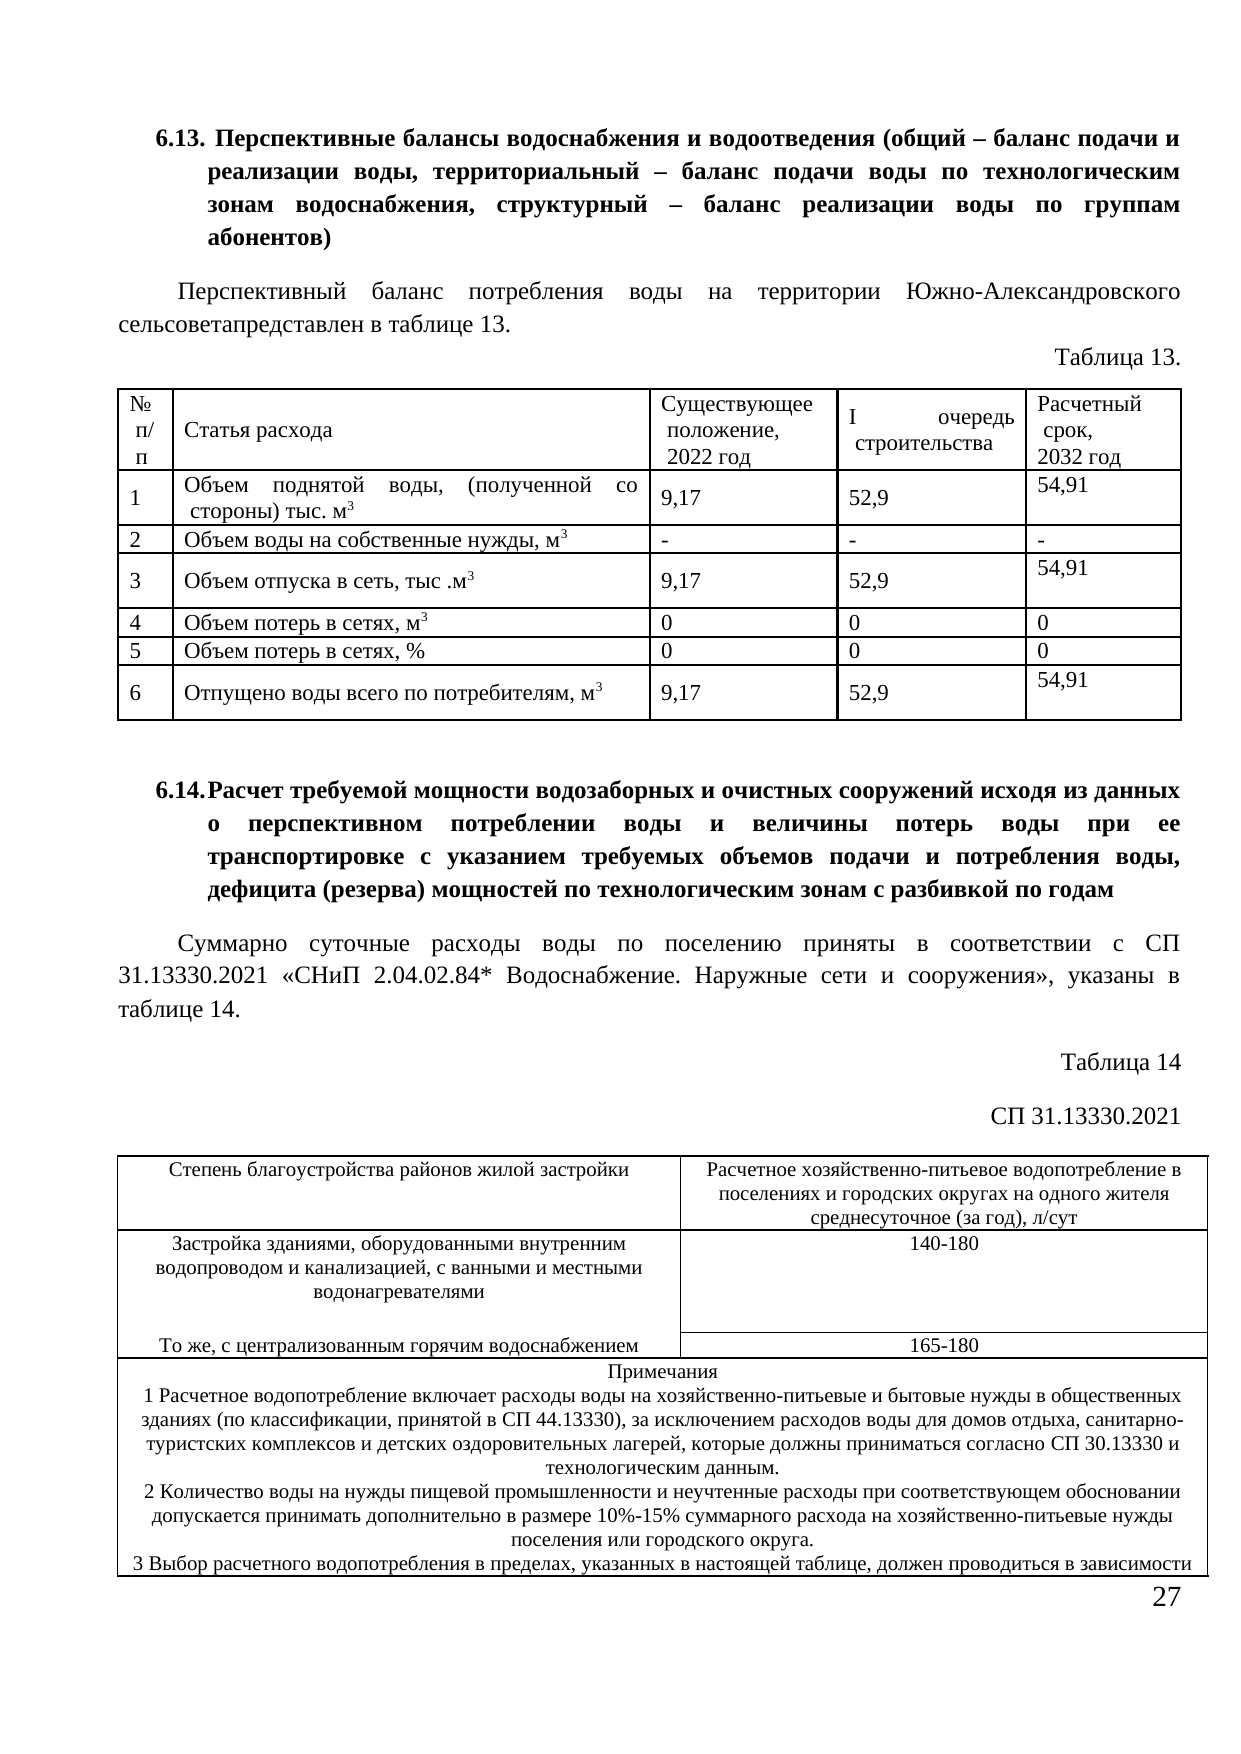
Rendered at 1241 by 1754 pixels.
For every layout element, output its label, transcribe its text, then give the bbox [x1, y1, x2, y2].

table_cell - [1027, 526, 1180, 552]
text Таблица 14 [118, 1047, 1181, 1076]
table_header Расчетный срок, 2032 год [1027, 390, 1180, 469]
text СП 31.13330.2021 [118, 1101, 1181, 1130]
table_header Статья расхода [174, 390, 649, 469]
table_cell 0 [839, 638, 1025, 664]
table_cell - [839, 526, 1025, 552]
table_cell Отпущено воды всего по потребителям, м3 [174, 666, 649, 719]
table_cell 2 [119, 526, 172, 552]
table_cell 0 [651, 609, 836, 636]
table_cell 4 [119, 609, 172, 636]
table_header Расчетное хозяйственно-питьевое водопотребление в поселениях и городских округах на одного жителя среднесуточное (за год), л/сут [681, 1157, 1207, 1229]
text Таблица 13. [118, 342, 1181, 371]
table_cell 54,91 [1027, 471, 1180, 524]
table_cell 52,9 [839, 471, 1025, 524]
table_cell Объем потерь в сетях, м3 [174, 609, 649, 636]
table_cell 9,17 [651, 471, 836, 524]
table_cell 0 [1027, 609, 1180, 636]
table_cell 165-180 [681, 1333, 1207, 1357]
table_cell 9,17 [651, 666, 836, 719]
table_header I очередь строительства [839, 390, 1025, 469]
table_cell 52,9 [839, 554, 1025, 607]
table_cell 6 [119, 666, 172, 719]
text Перспективный баланс потребления воды на территории Южно-Александровского сельсоветапредставлен в таблице 13. [118, 276, 1181, 338]
table_cell 0 [1027, 638, 1180, 664]
table_cell 140-180 [681, 1231, 1207, 1331]
text Суммарно суточные расходы воды по поселению приняты в соответствии с СП 31.13330.2021 «СНиП 2.04.02.84* Водоснабжение. Наружные сети и сооружения», указаны в таблице 14. [118, 928, 1181, 1022]
table_cell 0 [651, 638, 836, 664]
table_cell Объем воды на собственные нужды, м3 [174, 526, 649, 552]
table_cell 1 [119, 471, 172, 524]
table_header Существующее положение, 2022 год [651, 390, 836, 469]
table_cell 9,17 [651, 554, 836, 607]
table_cell Застройка зданиями, оборудованными внутренним водопроводом и канализацией, с ванными и местными водонагревателями [118, 1231, 680, 1331]
table_cell 54,91 [1027, 666, 1180, 719]
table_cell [118, 1359, 1207, 1575]
table_header Степень благоустройства районов жилой застройки [118, 1157, 680, 1229]
subtitle Перспективные балансы водоснабжения и водоотведения (общий – баланс подачи и реализации воды, территориальный – баланс подачи воды по технологическим зонам водоснабжения, структурный – баланс реализации воды по группам абонентов) [155, 123, 1181, 251]
table_cell То же, с централизованным горячим водоснабжением [118, 1331, 680, 1357]
table_header № п/п [119, 390, 172, 469]
table_cell 5 [119, 638, 172, 664]
table_cell - [651, 526, 836, 552]
table_cell 52,9 [839, 666, 1025, 719]
table_cell 3 [119, 554, 172, 607]
table_cell Объем поднятой воды, (полученной со стороны) тыс. м3 [174, 471, 649, 524]
table_cell 54,91 [1027, 554, 1180, 607]
table_cell 0 [839, 609, 1025, 636]
subtitle Расчет требуемой мощности водозаборных и очистных сооружений исходя из данных о перспективном потреблении воды и величины потерь воды при ее транспортировке с указанием требуемых объемов подачи и потребления воды, дефицита (резерва) мощностей по технологическим зонам с разбивкой по годам [155, 775, 1181, 902]
table_cell Объем отпуска в сеть, тыс .м3 [174, 554, 649, 607]
table_cell Объем потерь в сетях, % [174, 638, 649, 664]
